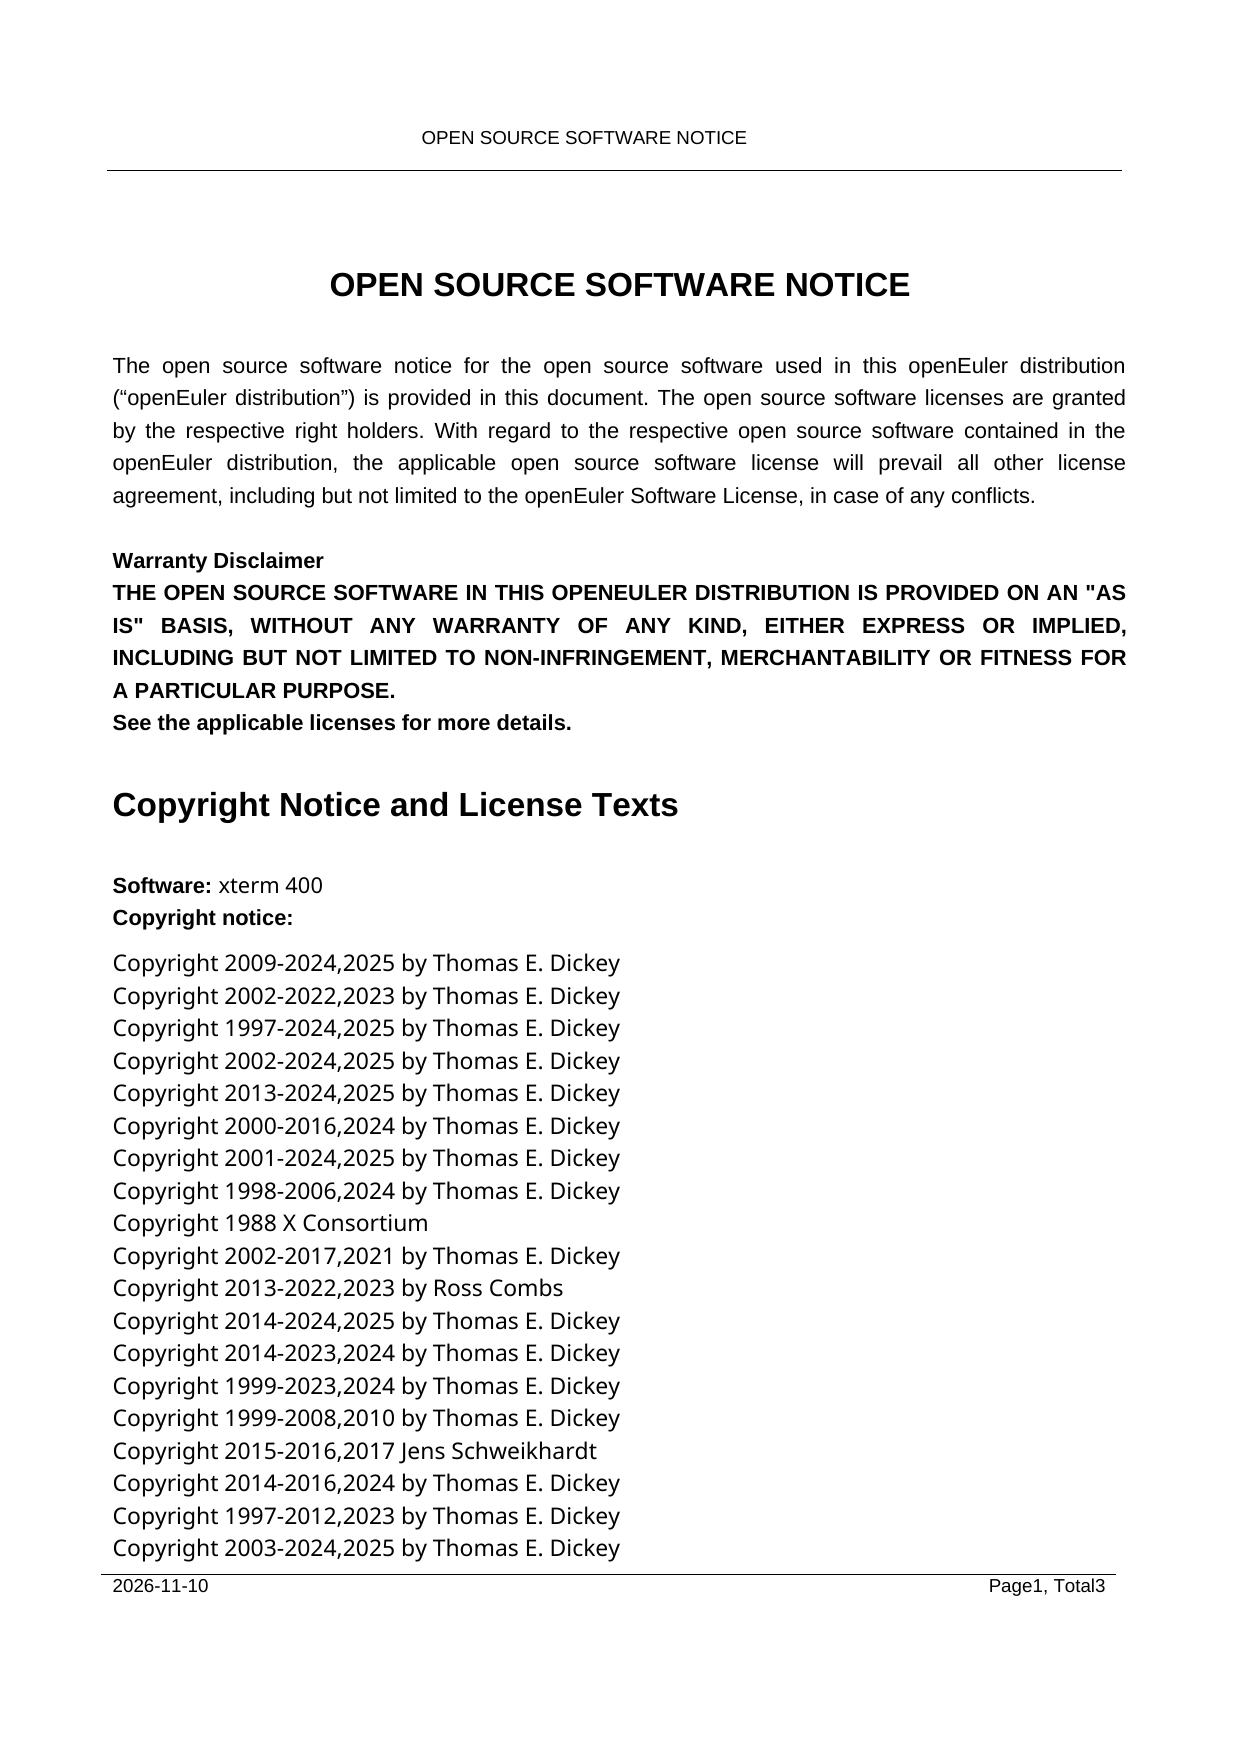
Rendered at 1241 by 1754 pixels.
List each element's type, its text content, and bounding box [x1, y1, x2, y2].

text Copyright Notice and License Texts [112, 771, 1128, 836]
text OPEN SOURCE SOFTWARE NOTICE [112, 251, 1128, 316]
text THE OPEN SOURCE SOFTWARE IN THIS OPENEULER DISTRIBUTION IS PROVIDED ON AN "AS IS" BASIS, WITHOUT ANY WARRANTY OF ANY KIND, EITHER EXPRESS OR IMPLIED, INCLUDING BUT NOT LIMITED TO NON-INFRINGEMENT, MERCHANTABILITY OR FITNESS FOR A PARTICULAR PURPOSE. See the applicable licenses for more details. [112, 576, 1128, 739]
text The open source software notice for the open source software used in this openEuler distribution (“openEuler distribution”) is provided in this document. The open source software licenses are granted by the respective right holders. With regard to the respective open source software contained in the openEuler distribution, the applicable open source software license will prevail all other license agreement, including but not limited to the openEuler Software License, in case of any conflicts. [112, 349, 1128, 511]
text Warranty Disclaimer [112, 544, 1128, 576]
title Software: xterm 400 [112, 869, 1128, 901]
text Copyright notice: [112, 901, 1128, 934]
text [112, 947, 1128, 1564]
